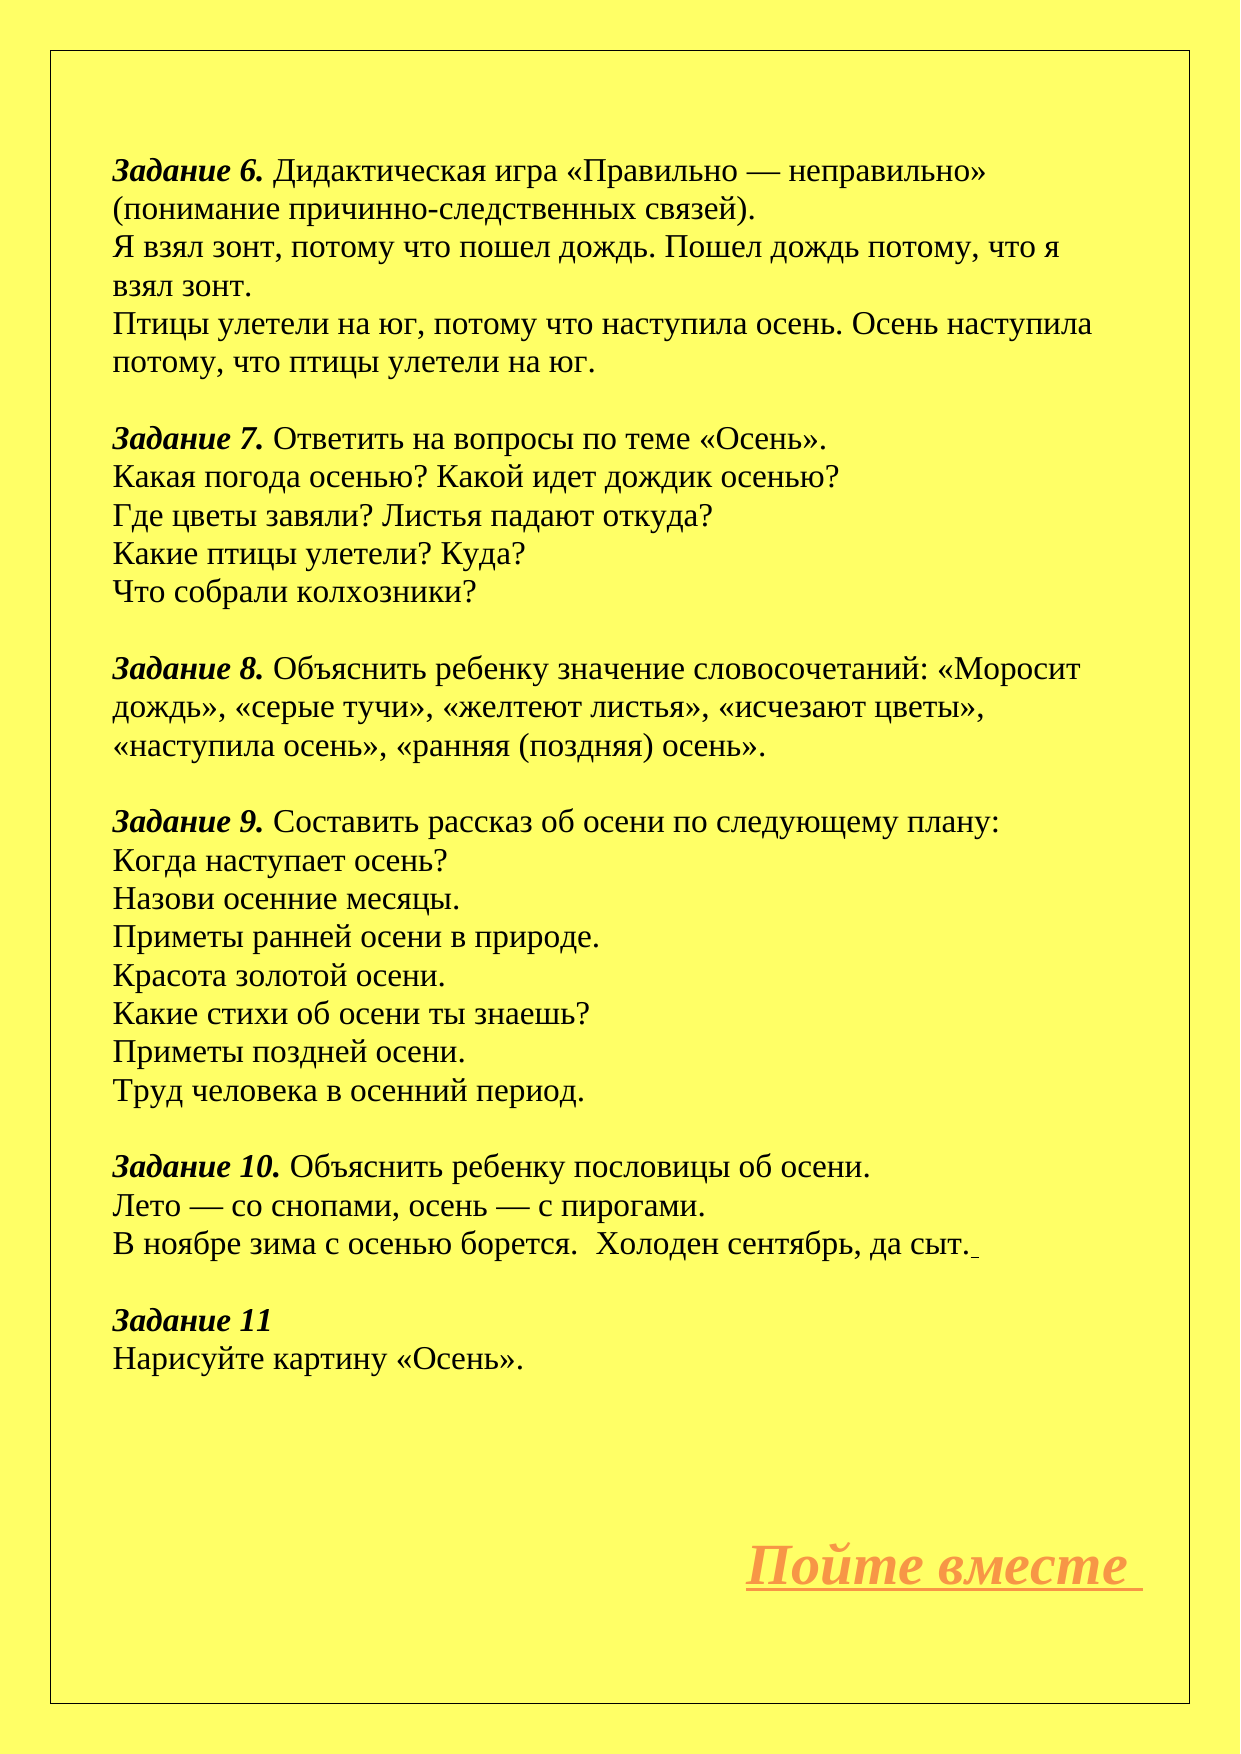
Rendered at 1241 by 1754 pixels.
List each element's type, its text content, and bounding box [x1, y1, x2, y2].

text Задание 6. Дидактическая игра «Правильно — неправильно» (понимание причинно-следственных связей). [112, 150, 1128, 227]
text Какие стихи об осени ты знаешь? [112, 993, 1128, 1032]
text Птицы улетели на юг, потому что наступила осень. Осень наступила потому, что птицы улетели на юг. [112, 303, 1128, 380]
text В ноябре зима с осенью борется. Холоден сентябрь, да сыт. [112, 1223, 1128, 1262]
text Назови осенние месяцы. [112, 878, 1128, 917]
text Задание 7. Ответить на вопросы по теме «Осень». [112, 418, 1128, 457]
text Задание 9. Составить рассказ об осени по следующему плану: [112, 802, 1128, 840]
text Красота золотой осени. [112, 955, 1128, 993]
text Задание 8. Объяснить ребенку значение словосочетаний: «Моросит дождь», «серые тучи», «желтеют листья», «исчезают цветы», «наступила осень», «ранняя (поздняя) осень». [112, 648, 1128, 763]
text Труд человека в осенний период. [112, 1070, 1128, 1108]
text Какая погода осенью? Какой идет дождик осенью? [112, 457, 1128, 495]
text Какие птицы улетели? Куда? [112, 533, 1128, 572]
text Задание 11 [112, 1300, 1128, 1338]
text Приметы поздней осени. [112, 1032, 1128, 1070]
text Я взял зонт, потому что пошел дождь. Пошел дождь потому, что я взял зонт. [112, 227, 1128, 303]
text Где цветы завяли? Листья падают откуда? [112, 495, 1128, 533]
text Нарисуйте картину «Осень». [112, 1338, 1128, 1377]
text Приметы ранней осени в природе. [112, 917, 1128, 955]
text Когда наступает осень? [112, 840, 1128, 878]
text Пойте вместе [657, 1530, 1128, 1597]
text Что собрали колхозники? [112, 572, 1128, 610]
text Задание 10. Объяснить ребенку пословицы об осени. [112, 1147, 1128, 1185]
text Лето — со снопами, осень — с пирогами. [112, 1185, 1128, 1223]
